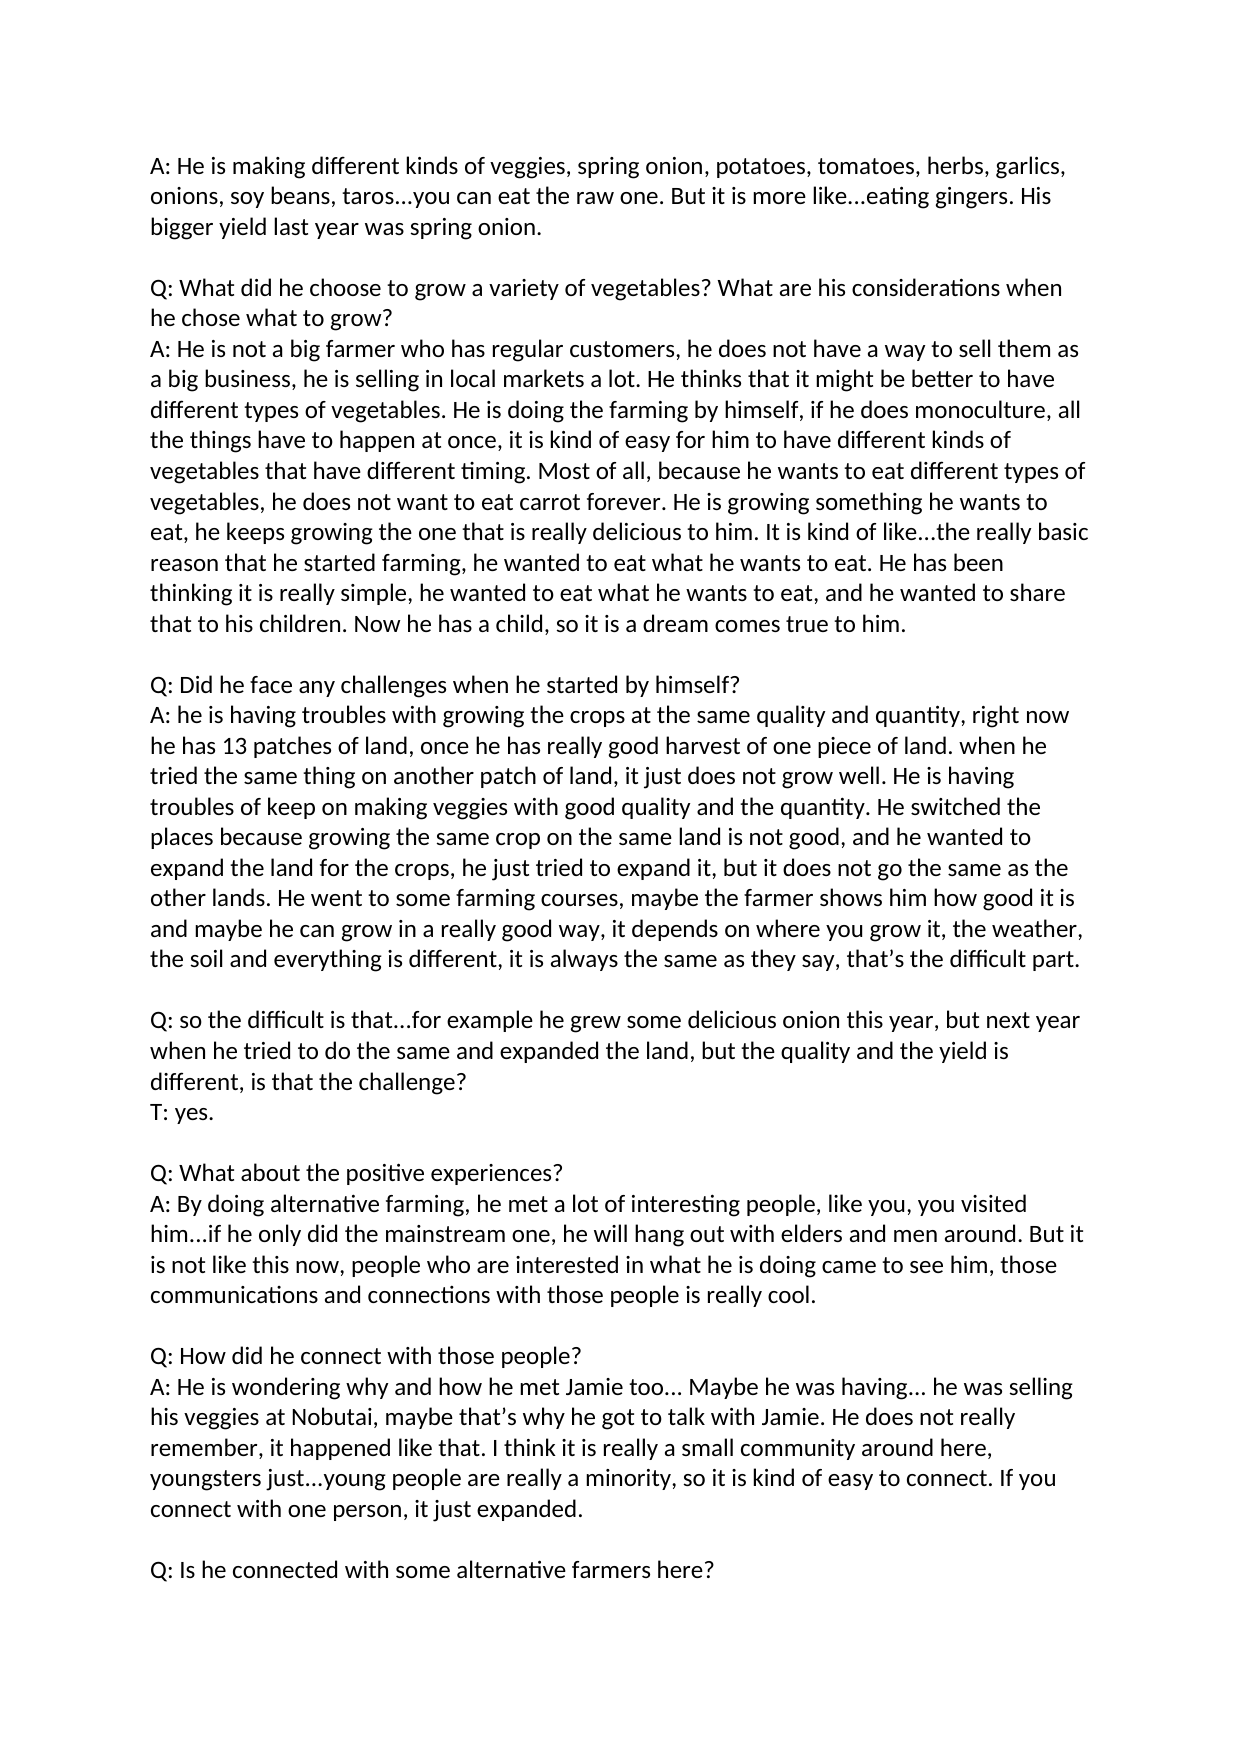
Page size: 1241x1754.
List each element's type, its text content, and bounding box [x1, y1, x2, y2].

text A: He is wondering why and how he met Jamie too... Maybe he was having... he was selling his veggies at Nobutai, maybe that’s why he got to talk with Jamie. He does not really remember, it happened like that. I think it is really a small community around here, youngsters just...young people are really a minority, so it is kind of easy to connect. If you connect with one person, it just expanded. [150, 1371, 1090, 1523]
text A: He is not a big farmer who has regular customers, he does not have a way to sell them as a big business, he is selling in local markets a lot. He thinks that it might be better to have different types of vegetables. He is doing the farming by himself, if he does monoculture, all the things have to happen at once, it is kind of easy for him to have different kinds of vegetables that have different timing. Most of all, because he wants to eat different types of vegetables, he does not want to eat carrot forever. He is growing something he wants to eat, he keeps growing the one that is really delicious to him. It is kind of like...the really basic reason that he started farming, he wanted to eat what he wants to eat. He has been thinking it is really simple, he wanted to eat what he wants to eat, and he wanted to share that to his children. Now he has a child, so it is a dream comes true to him. [150, 333, 1090, 638]
text T: yes. [150, 1096, 1090, 1127]
text A: By doing alternative farming, he met a lot of interesting people, like you, you visited him...if he only did the mainstream one, he will hang out with elders and men around. But it is not like this now, people who are interested in what he is doing came to see him, those communications and connections with those people is really cool. [150, 1188, 1090, 1310]
text Q: What did he choose to grow a variety of vegetables? What are his considerations when he chose what to grow? [150, 272, 1090, 333]
text Q: Did he face any challenges when he started by himself? [150, 669, 1090, 699]
text Q: What about the positive experiences? [150, 1157, 1090, 1188]
text Q: Is he connected with some alternative farmers here? [150, 1554, 1090, 1584]
text A: He is making different kinds of veggies, spring onion, potatoes, tomatoes, herbs, garlics, onions, soy beans, taros...you can eat the raw one. But it is more like...eating gingers. His bigger yield last year was spring onion. [150, 150, 1090, 242]
text Q: so the difficult is that...for example he grew some delicious onion this year, but next year when he tried to do the same and expanded the land, but the quality and the yield is different, is that the challenge? [150, 1004, 1090, 1096]
text A: he is having troubles with growing the crops at the same quality and quantity, right now he has 13 patches of land, once he has really good harvest of one piece of land. when he tried the same thing on another patch of land, it just does not grow well. He is having troubles of keep on making veggies with good quality and the quantity. He switched the places because growing the same crop on the same land is not good, and he wanted to expand the land for the crops, he just tried to expand it, but it does not go the same as the other lands. He went to some farming courses, maybe the farmer shows him how good it is and maybe he can grow in a really good way, it depends on where you grow it, the weather, the soil and everything is different, it is always the same as they say, that’s the difficult part. [150, 699, 1090, 974]
text Q: How did he connect with those people? [150, 1340, 1090, 1371]
